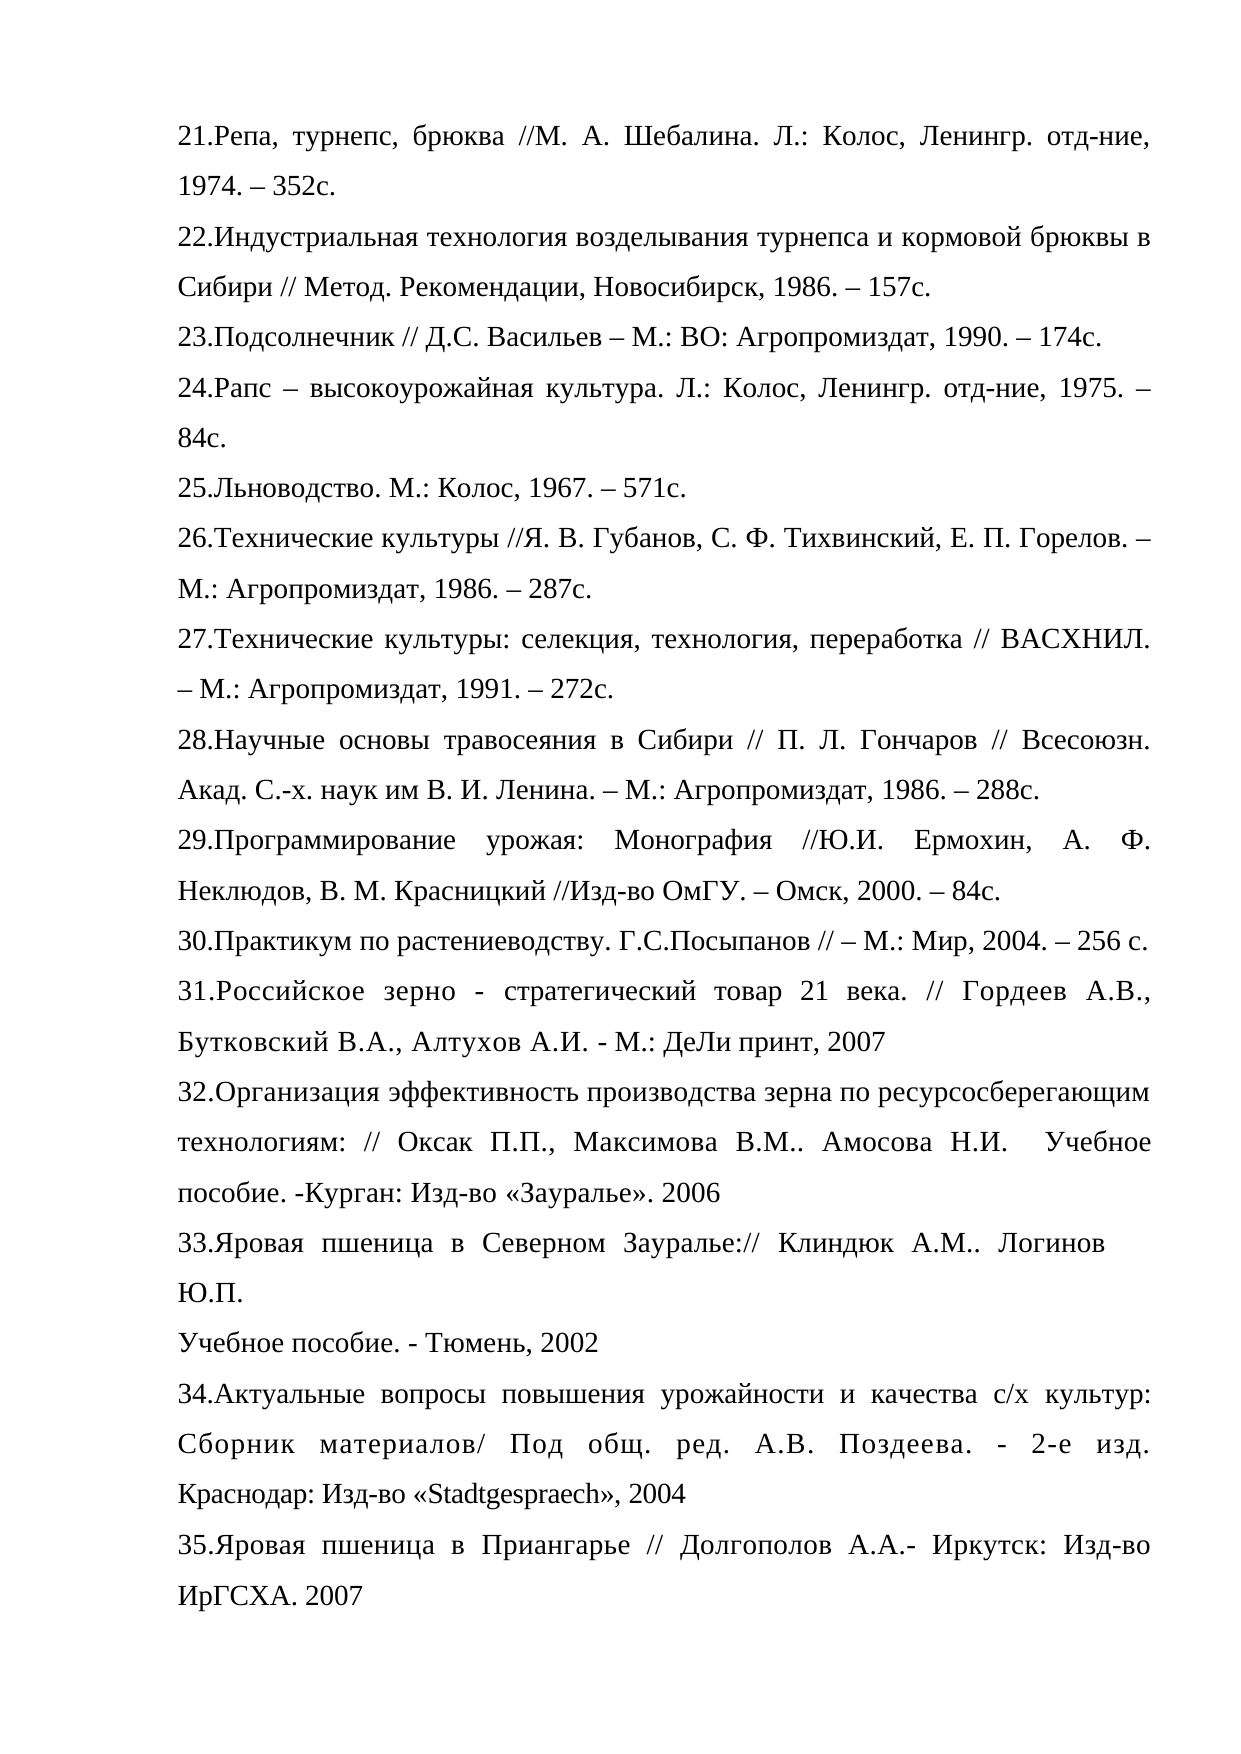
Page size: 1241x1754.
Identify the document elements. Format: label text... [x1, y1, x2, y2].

text 21.Репа, турнепс, брюква //М. А. Шебалина. Л.: Колос, Ленингр. отд-ние, 1974. – 352с. [177, 118, 1152, 202]
text 35.Яровая пшеница в Приангарье // Долгополов А.А.- Иркутск: Изд-во ИрГСХА. 2007 [177, 1527, 1152, 1611]
text 26.Технические культуры //Я. В. Губанов, С. Ф. Тихвинский, Е. П. Горелов. – М.: Агропромиздат, 1986. – 287с. [177, 521, 1152, 604]
text 27.Технические культуры: селекция, технология, переработка // ВАСХНИЛ. – М.: Агропромиздат, 1991. – 272с. [177, 621, 1152, 705]
text 23.Подсолнечник // Д.С. Васильев – М.: ВО: Агропромиздат, 1990. – 174с. [177, 319, 1152, 353]
text 30.Практикум по растениеводству. Г.С.Посыпанов // – М.: Мир, 2004. – 256 с. [177, 923, 1152, 957]
text 34.Актуальные вопросы повышения урожайности и качества с/х культур: Сборник материалов/ Под общ. ред. А.В. Поздеева. - 2-е изд. Краснодар: Изд-во «Stadtgespraech», 2004 [177, 1376, 1152, 1510]
text 25.Льноводство. М.: Колос, 1967. – 571с. [177, 470, 1152, 504]
text 28.Научные основы травосеяния в Сибири // П. Л. Гончаров // Всесоюзн. Акад. С.-х. наук им В. И. Ленина. – М.: Агропромиздат, 1986. – 288с. [177, 722, 1152, 806]
text 32.Организация эффективность производства зерна по ресурсосберегающим технологиям: // Оксак П.П., Максимова В.М.. Амосова Н.И. Учебное пособие. -Курган: Изд-во «Зауралье». 2006 [177, 1074, 1152, 1208]
text 29.Программирование урожая: Монография //Ю.И. Ермохин, А. Ф. Неклюдов, В. М. Красницкий //Изд-во ОмГУ. – Омск, 2000. – 84с. [177, 822, 1152, 906]
text 22.Индустриальная технология возделывания турнепса и кормовой брюквы в Сибири // Метод. Рекомендации, Новосибирск, 1986. – 157с. [177, 219, 1152, 303]
text 24.Рапс – высокоурожайная культура. Л.: Колос, Ленингр. отд-ние, 1975. – 84с. [177, 370, 1152, 453]
text 31.Российское зерно - стратегический товар 21 века. // Гордеев А.В., Бутковский В.А., Алтухов А.И. - М.: ДеЛи принт, 2007 [177, 973, 1152, 1057]
text 33.Яровая пшеница в Северном Зауралье:// Клиндюк А.М.. Логинов Ю.П. Учебное пособие. - Тюмень, 2002 [177, 1225, 1106, 1359]
